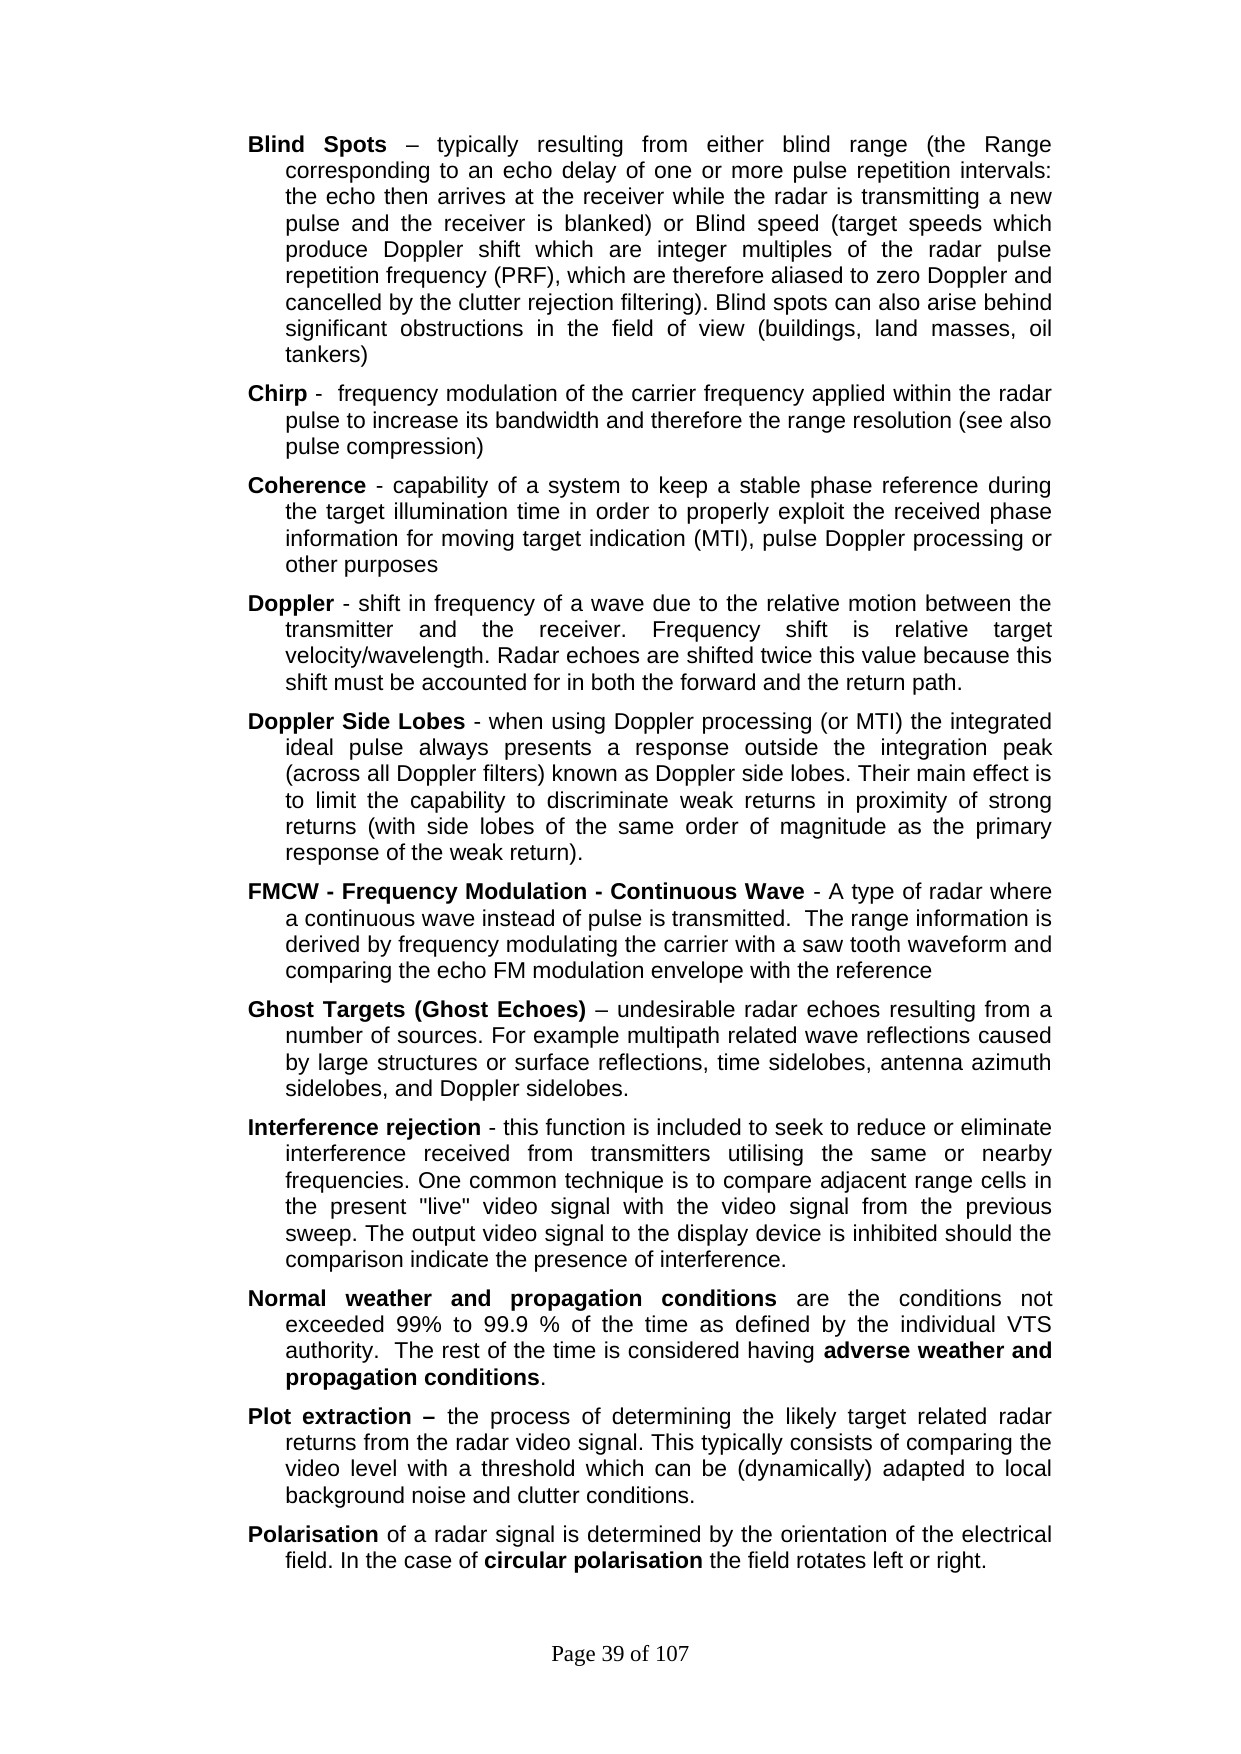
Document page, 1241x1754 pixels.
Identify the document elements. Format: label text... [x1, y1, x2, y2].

list Coherence - capability of a system to keep a stable phase reference during the target illumination time in order to properly exploit the received phase information for moving target indication (MTI), pulse Doppler processing or other purposes [248, 472, 1053, 577]
list Chirp - frequency modulation of the carrier frequency applied within the radar pulse to increase its bandwidth and therefore the range resolution (see also pulse compression) [248, 380, 1053, 459]
list Normal weather and propagation conditions are the conditions not exceeded 99% to 99.9 % of the time as defined by the individual VTS authority. The rest of the time is considered having adverse weather and propagation conditions. [248, 1285, 1053, 1390]
list Interference rejection - this function is included to seek to reduce or eliminate interference received from transmitters utilising the same or nearby frequencies. One common technique is to compare adjacent range cells in the present "live" video signal with the video signal from the previous sweep. The output video signal to the display device is inhibited should the comparison indicate the presence of interference. [248, 1114, 1053, 1272]
list FMCW - Frequency Modulation - Continuous Wave - A type of radar where a continuous wave instead of pulse is transmitted. The range information is derived by frequency modulating the carrier with a saw tooth waveform and comparing the echo FM modulation envelope with the reference [248, 878, 1053, 984]
list Doppler Side Lobes - when using Doppler processing (or MTI) the integrated ideal pulse always presents a response outside the integration peak (across all Doppler filters) known as Doppler side lobes. Their main effect is to limit the capability to discriminate weak returns in proximity of strong returns (with side lobes of the same order of magnitude as the primary response of the weak return). [248, 708, 1053, 866]
list Plot extraction – the process of determining the likely target related radar returns from the radar video signal. This typically consists of comparing the video level with a threshold which can be (dynamically) adapted to local background noise and clutter conditions. [248, 1403, 1053, 1508]
list Polarisation of a radar signal is determined by the orientation of the electrical field. In the case of circular polarisation the field rotates left or right. [248, 1521, 1053, 1573]
list Ghost Targets (Ghost Echoes) – undesirable radar echoes resulting from a number of sources. For example multipath related wave reflections caused by large structures or surface reflections, time sidelobes, antenna azimuth sidelobes, and Doppler sidelobes. [248, 996, 1053, 1102]
list Blind Spots – typically resulting from either blind range (the Range corresponding to an echo delay of one or more pulse repetition intervals: the echo then arrives at the receiver while the radar is transmitting a new pulse and the receiver is blanked) or Blind speed (target speeds which produce Doppler shift which are integer multiples of the radar pulse repetition frequency (PRF), which are therefore aliased to zero Doppler and cancelled by the clutter rejection filtering). Blind spots can also arise behind significant obstructions in the field of view (buildings, land masses, oil tankers) [248, 131, 1053, 368]
list Doppler - shift in frequency of a wave due to the relative motion between the transmitter and the receiver. Frequency shift is relative target velocity/wavelength. Radar echoes are shifted twice this value because this shift must be accounted for in both the forward and the return path. [248, 590, 1053, 695]
